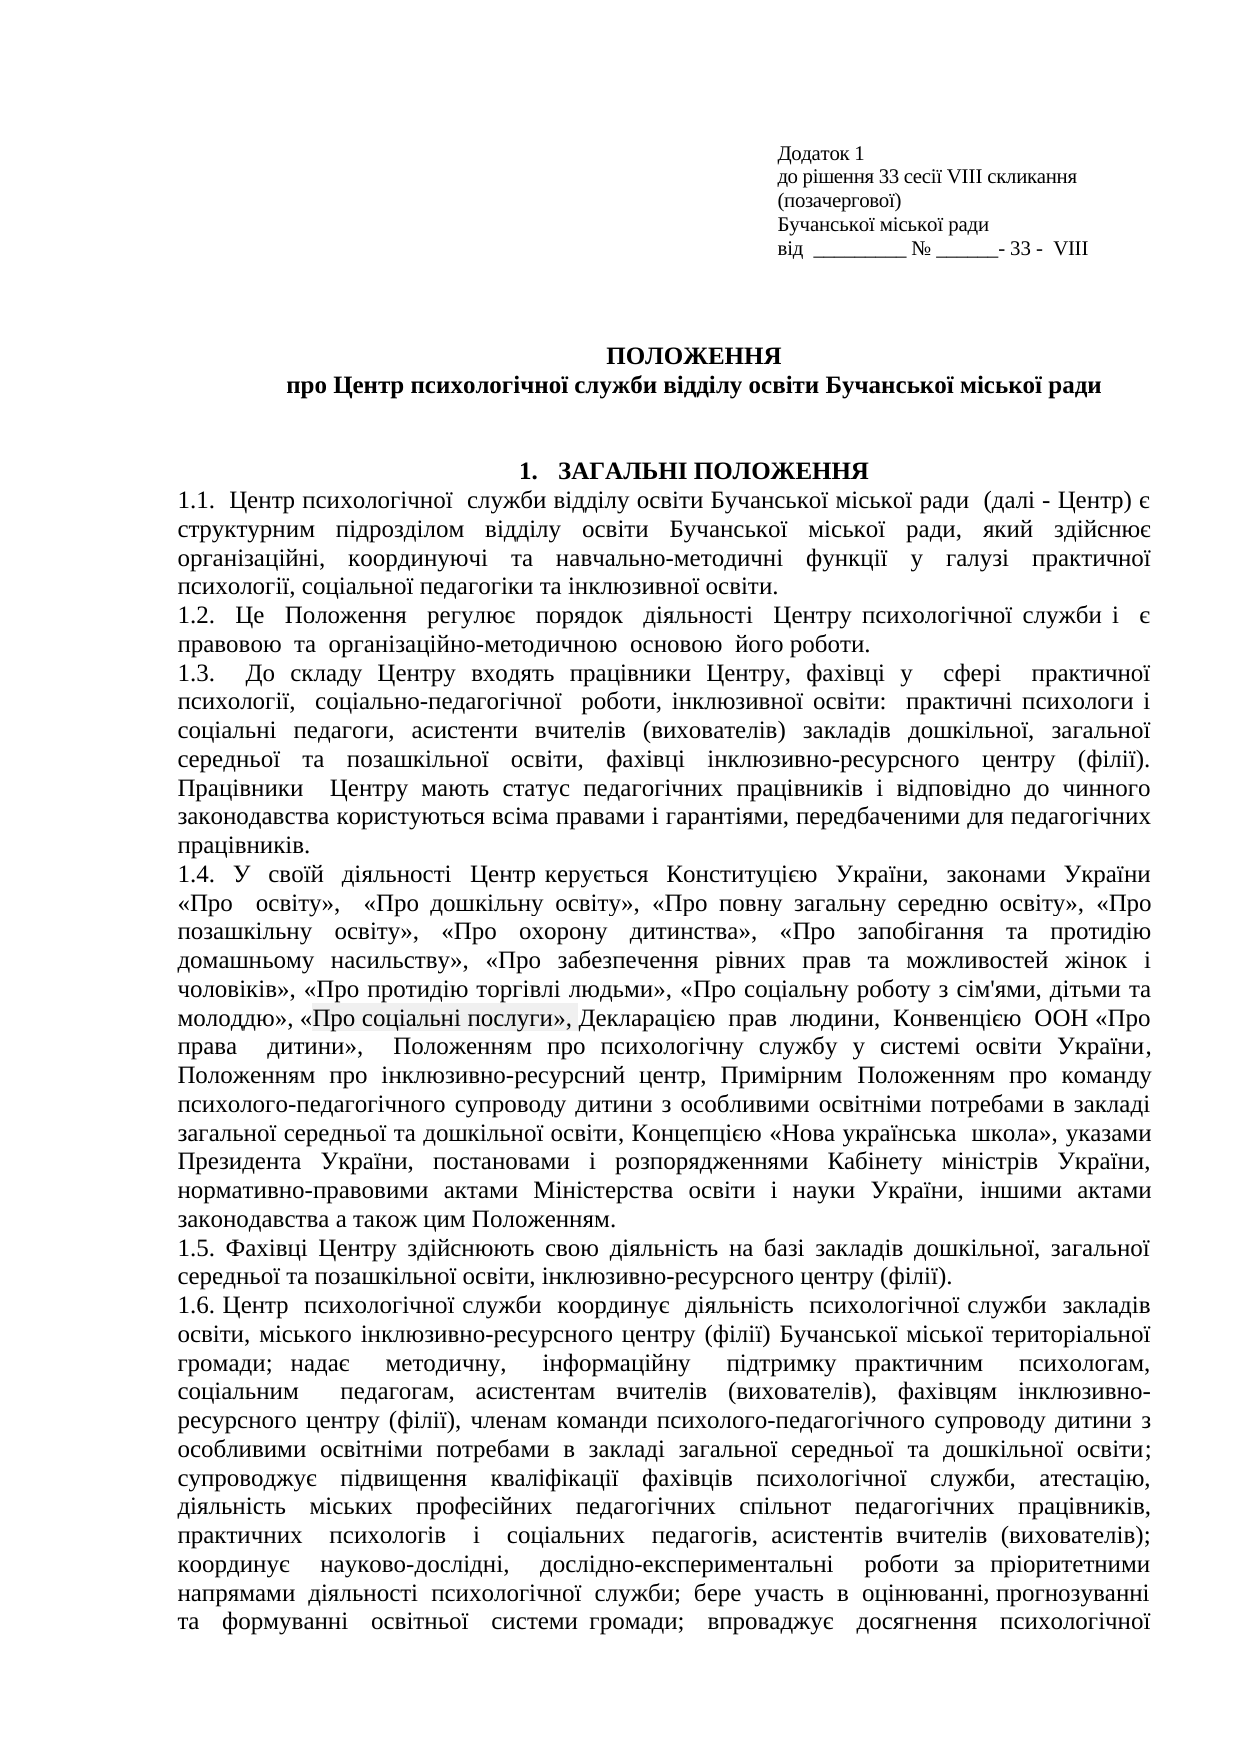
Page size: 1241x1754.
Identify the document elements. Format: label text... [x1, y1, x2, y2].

text 1.1. Центр психологічної служби відділу освіти Бучанської міської ради (далі - Центр) є структурним підрозділом відділу освіти Бучанської міської ради, який здійснює організаційні, координуючі та навчально-методичні функції у галузі практичної психології, соціальної педагогіки та інклюзивної освіти. [177, 485, 1152, 600]
text 1.4. У своїй діяльності Центр керується Конституцією України, законами України «Про освіту», «Про дошкільну освіту», «Про повну загальну середню освіту», «Про позашкільну освіту», «Про охорону дитинства», «Про запобігання та протидію домашньому насильству», «Про забезпечення рівних прав та можливостей жінок і чоловіків», «Про протидію торгівлі людьми», «Про соціальну роботу з сім'ями, дітьми та молоддю», «Про соціальні послуги», Декларацією прав людини, Конвенцією ООН «Про права дитини», Положенням про психологічну службу у системі освіти України, Положенням про інклюзивно-ресурсний центр, Примірним Положенням про команду психолого-педагогічного супроводу дитини з особливими освітніми потребами в закладі загальної середньої та дошкільної освіти, Концепцією «Нова українська школа», указами Президента України, постановами і розпорядженнями Кабінету міністрів України, нормативно-правовими актами Міністерства освіти і науки України, іншими актами законодавства а також цим Положенням. [177, 1003, 1152, 1233]
text 1.3. До складу Центру входять працівники Центру, фахівці у сфері практичної психології, соціально-педагогічної роботи, інклюзивної освіти: практичні психологи і соціальні педагоги, асистенти вчителів (вихователів) закладів дошкільної, загальної середньої та позашкільної освіти, фахівці інклюзивно-ресурсного центру (філії). Працівники Центру мають статус педагогічних працівників і відповідно до чинного законодавства користуються всіма правами і гарантіями, передбаченими для педагогічних працівників. [177, 658, 1152, 859]
text 1.2. Це Положення регулює порядок діяльності Центру психологічної служби і є правовою та організаційно-методичною основою його роботи. [177, 600, 1152, 658]
list ЗАГАЛЬНІ ПОЛОЖЕННЯ [236, 456, 1152, 485]
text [177, 1290, 1152, 1635]
text Додаток 1 [777, 142, 1152, 165]
text про Центр психологічної служби відділу освіти Бучанської міської ради [177, 370, 1152, 399]
text ПОЛОЖЕННЯ [177, 341, 1152, 370]
text до рішення 33 сесії VIІI скликання (позачергової) [777, 165, 1152, 212]
text 1.4. У своїй діяльності Центр керується Конституцією України, законами України «Про освіту», «Про дошкільну освіту», «Про повну загальну середню освіту», «Про позашкільну освіту», «Про охорону дитинства», «Про запобігання та протидію домашньому насильству», «Про забезпечення рівних прав та можливостей жінок і чоловіків», «Про протидію торгівлі людьми», «Про соціальну роботу з сім'ями, дітьми та молоддю», «Про соціальні послуги», Декларацією прав людини, Конвенцією ООН «Про права дитини», Положенням про психологічну службу у системі освіти України, Положенням про інклюзивно-ресурсний центр, Примірним Положенням про команду психолого-педагогічного супроводу дитини з особливими освітніми потребами в закладі загальної середньої та дошкільної освіти, Концепцією «Нова українська школа», указами Президента України, постановами і розпорядженнями Кабінету міністрів України, нормативно-правовими актами Міністерства освіти і науки України, іншими актами законодавства а також цим Положенням. [177, 859, 1152, 945]
text Бучанської міської ради від _________ № ______- 33 - VIIІ [777, 212, 1152, 260]
text 1.5. Фахівці Центру здійснюють свою діяльність на базі закладів дошкільної, загальної середньої та позашкільної освіти, інклюзивно-ресурсного центру (філії). [177, 1233, 1152, 1290]
